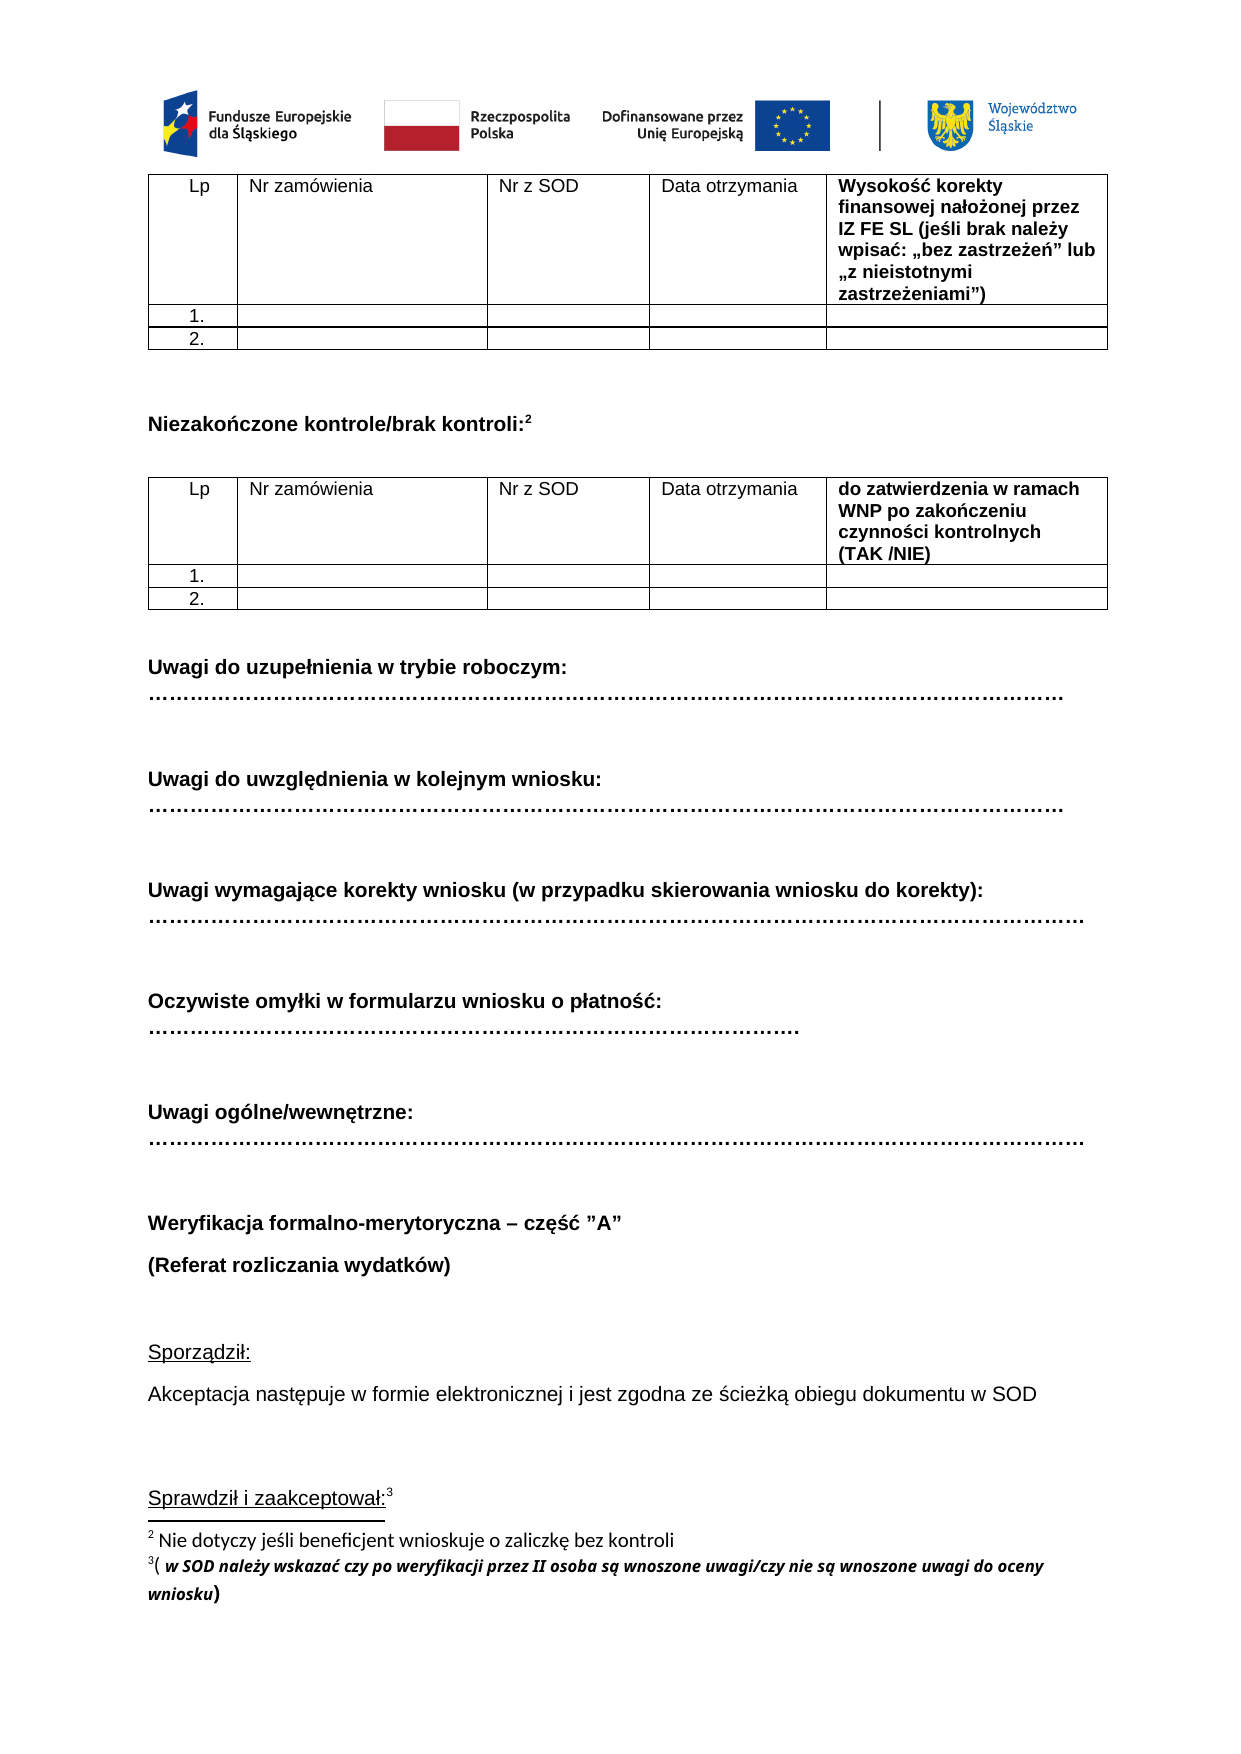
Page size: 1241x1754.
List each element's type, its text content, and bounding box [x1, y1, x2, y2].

table_cell [488, 328, 649, 349]
table_header Nr zamówienia [238, 175, 487, 304]
table_cell [827, 305, 1107, 326]
table_header do zatwierdzenia w ramach WNP po zakończeniu czynności kontrolnych (TAK /NIE) [827, 478, 1107, 564]
table_cell [149, 565, 237, 587]
table_cell [650, 328, 826, 349]
table_header Lp [149, 478, 237, 564]
table_header Data otrzymania [650, 478, 826, 564]
text Niezakończone kontrole/brak kontroli: [148, 412, 1093, 436]
table_header Lp [149, 175, 237, 304]
table_cell [238, 565, 487, 587]
table_cell [149, 328, 237, 349]
table_cell [650, 565, 826, 587]
text (Referat rozliczania wydatków) [148, 1253, 1093, 1277]
table_cell [488, 305, 649, 326]
text Weryfikacja formalno-merytoryczna – część ”A” [148, 1210, 1093, 1234]
table_cell [827, 328, 1107, 349]
table_cell [827, 588, 1107, 609]
table_cell [149, 588, 237, 609]
table_header Nr zamówienia [238, 478, 487, 564]
table_header Nr z SOD [488, 478, 649, 564]
table_cell [238, 588, 487, 609]
table_cell [238, 305, 487, 326]
table_cell [650, 305, 826, 326]
text Uwagi do uwzględnienia w kolejnym wniosku: …………………………………………………………………………………………………………………… [148, 767, 1093, 817]
text Uwagi do uzupełnienia w trybie roboczym: …………………………………………………………………………………………………………………… [148, 654, 1093, 704]
table_header Data otrzymania [650, 175, 826, 304]
table_header Wysokość korekty finansowej nałożonej przez IZ FE SL (jeśli brak należy wpisać: „bez zastrzeżeń” lub „z nieistotnymi zastrzeżeniami”) [827, 175, 1107, 304]
text Uwagi wymagające korekty wniosku (w przypadku skierowania wniosku do korekty): ……………………………………………………………………………………………………………………… [148, 878, 1093, 928]
table_cell [488, 565, 649, 587]
table_cell [827, 565, 1107, 587]
table_cell [238, 328, 487, 349]
text Oczywiste omyłki w formularzu wniosku o płatność: …………………………………………………………………………………. [148, 989, 1093, 1038]
table_cell [650, 588, 826, 609]
table_cell [488, 588, 649, 609]
table_cell [149, 305, 237, 326]
picture [147, 73, 1093, 174]
text Sporządził: [148, 1339, 1093, 1363]
table_header Nr z SOD [488, 175, 649, 304]
text Uwagi ogólne/wewnętrzne: ……………………………………………………………………………………………………………………… [148, 1099, 1093, 1149]
text Akceptacja następuje w formie elektronicznej i jest zgodna ze ścieżką obiegu dokumentu w SOD [148, 1382, 1093, 1406]
text Sprawdził i zaakceptował: [148, 1486, 1093, 1509]
